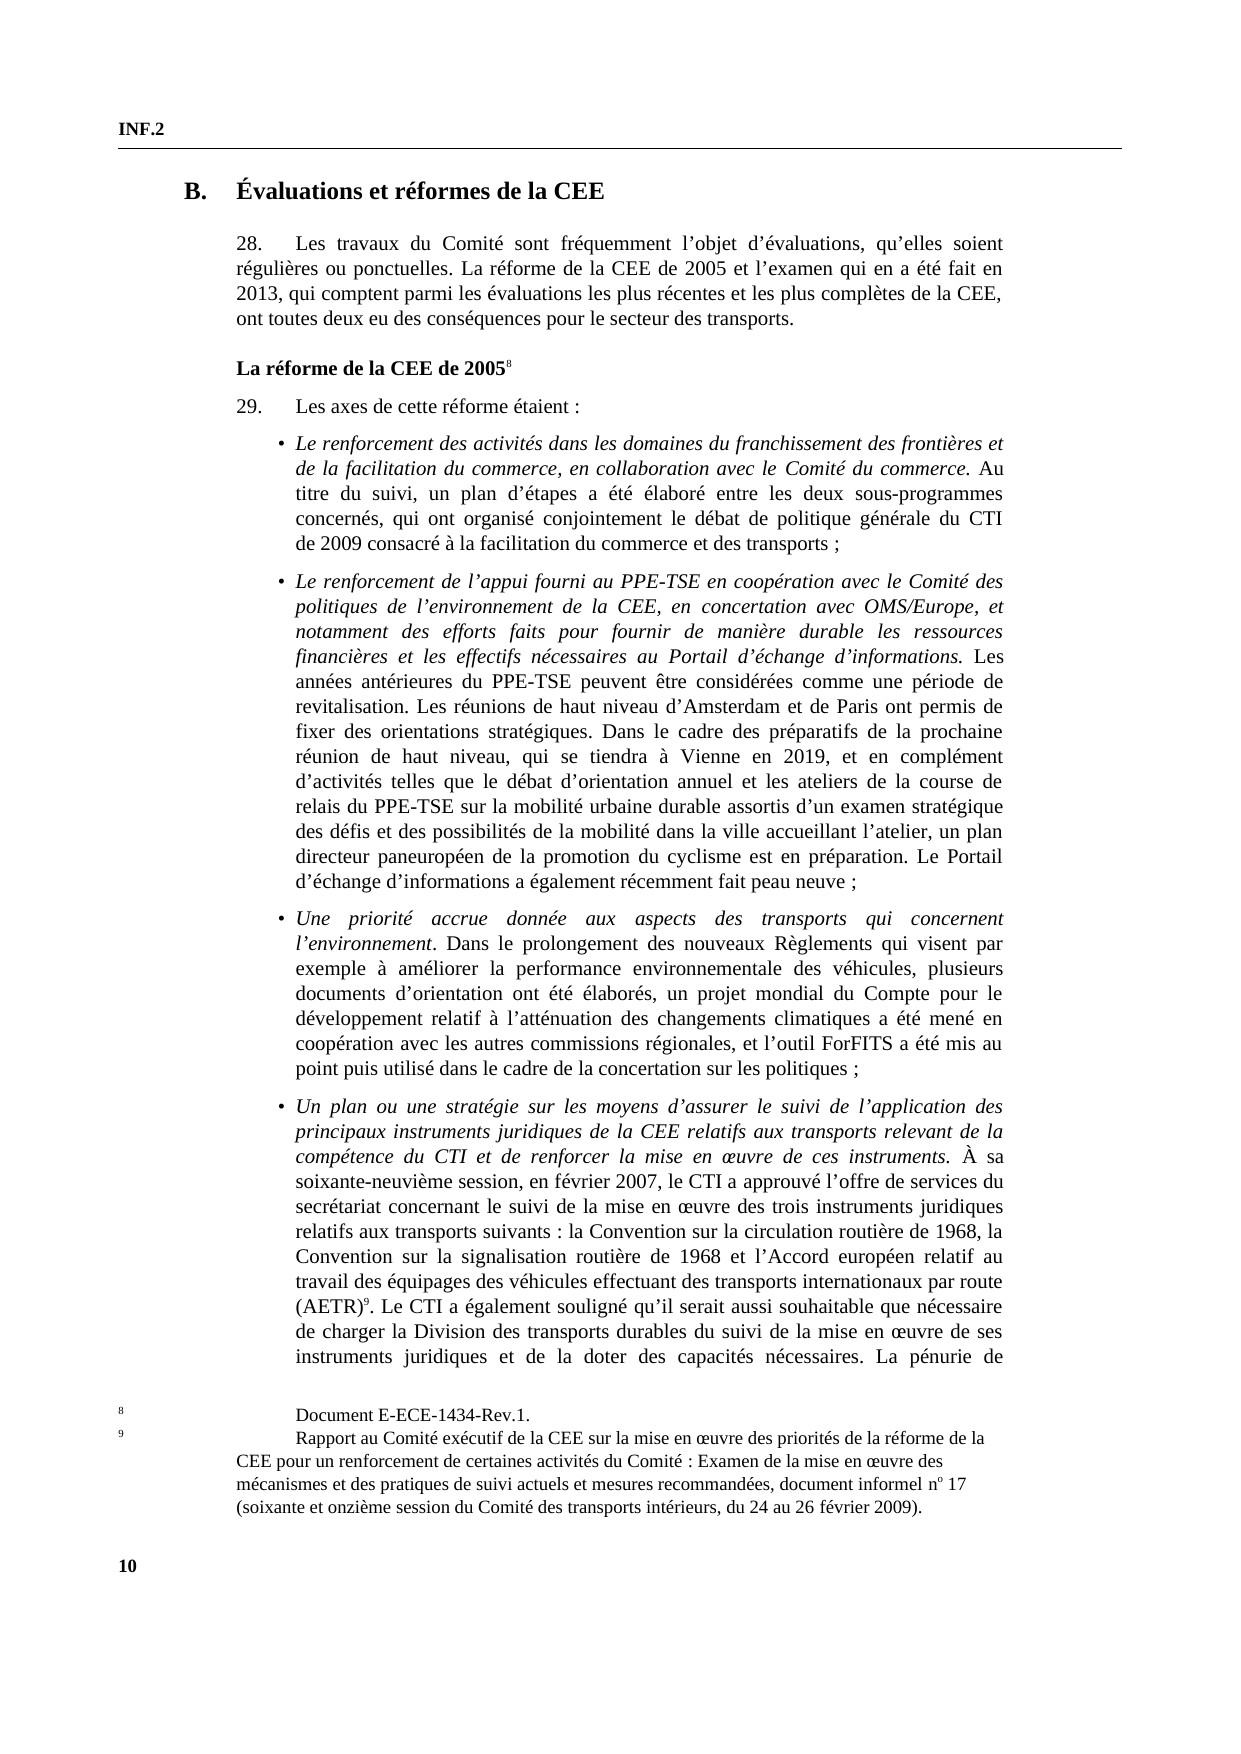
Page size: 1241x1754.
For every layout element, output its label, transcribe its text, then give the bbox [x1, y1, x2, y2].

list Le renforcement de l’appui fourni au PPE-TSE en coopération avec le Comité des politiques de l’environnement de la CEE, en concertation avec OMS/Europe, et notamment des efforts faits pour fournir de manière durable les ressources financières et les effectifs nécessaires au Portail d’échange d’informations. Les années antérieures du PPE-TSE peuvent être considérées comme une période de revitalisation. Les réunions de haut niveau d’Amsterdam et de Paris ont permis de fixer des orientations stratégiques. Dans le cadre des préparatifs de la prochaine réunion de haut niveau, qui se tiendra à Vienne en 2019, et en complément d’activités telles que le débat d’orientation annuel et les ateliers de la course de relais du PPE-TSE sur la mobilité urbaine durable assortis d’un examen stratégique des défis et des possibilités de la mobilité dans la ville accueillant l’atelier, un plan directeur paneuropéen de la promotion du cyclisme est en préparation. Le Portail d’échange d’informations a également récemment fait peau neuve ; [278, 568, 1004, 893]
text B. Évaluations et réformes de la CEE [118, 177, 1004, 205]
list Les axes de cette réforme étaient : [236, 393, 1004, 418]
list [278, 1093, 1004, 1368]
list Une priorité accrue donnée aux aspects des transports qui concernent l’environnement. Dans le prolongement des nouveaux Règlements qui visent par exemple à améliorer la performance environnementale des véhicules, plusieurs documents d’orientation ont été élaborés, un projet mondial du Compte pour le développement relatif à l’atténuation des changements climatiques a été mené en coopération avec les autres commissions régionales, et l’outil ForFITS a été mis au point puis utilisé dans le cadre de la concertation sur les politiques ; [278, 905, 1004, 1080]
list Le renforcement des activités dans les domaines du franchissement des frontières et de la facilitation du commerce, en collaboration avec le Comité du commerce. Au titre du suivi, un plan d’étapes a été élaboré entre les deux sous-programmes concernés, qui ont organisé conjointement le débat de politique générale du CTI de 2009 consacré à la facilitation du commerce et des transports ; [278, 430, 1004, 555]
text La réforme de la CEE de 2005 [118, 355, 1004, 380]
list Les travaux du Comité sont fréquemment l’objet d’évaluations, qu’elles soient régulières ou ponctuelles. La réforme de la CEE de 2005 et l’examen qui en a été fait en 2013, qui comptent parmi les évaluations les plus récentes et les plus complètes de la CEE, ont toutes deux eu des conséquences pour le secteur des transports. [236, 230, 1004, 330]
